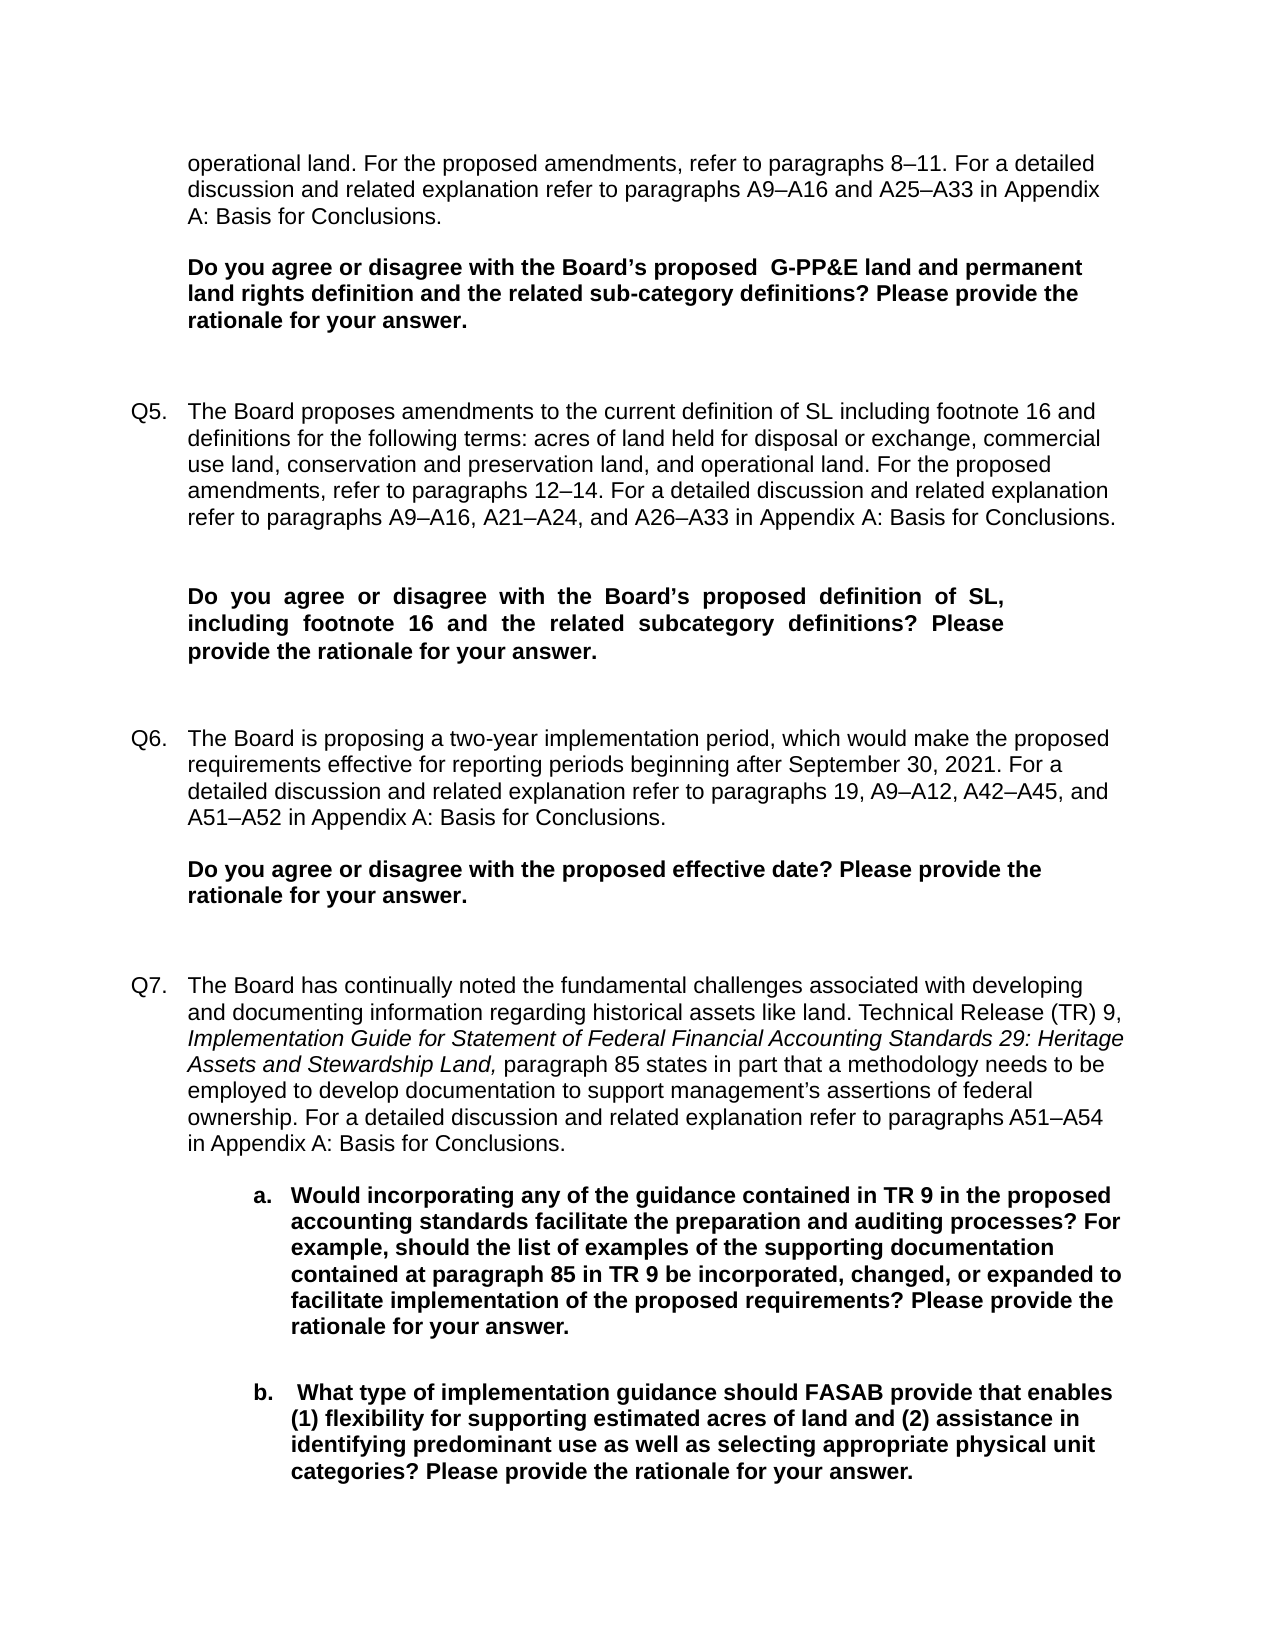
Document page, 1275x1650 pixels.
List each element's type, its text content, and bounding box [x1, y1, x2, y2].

list The Board has continually noted the fundamental challenges associated with developing and documenting information regarding historical assets like land. Technical Release (TR) 9, Implementation Guide for Statement of Federal Financial Accounting Standards 29: Heritage Assets and Stewardship Land, paragraph 85 states in part that a methodology needs to be employed to develop documentation to support management’s assertions of federal ownership. For a detailed discussion and related explanation refer to paragraphs A51–A54 in Appendix A: Basis for Conclusions. [131, 972, 1125, 1157]
list What type of implementation guidance should FASAB provide that enables (1) flexibility for supporting estimated acres of land and (2) assistance in identifying predominant use as well as selecting appropriate physical unit categories? Please provide the rationale for your answer. [253, 1378, 1125, 1484]
list The Board proposes amendments to the current definition of SL including footnote 16 and definitions for the following terms: acres of land held for disposal or exchange, commercial use land, conservation and preservation land, and operational land. For the proposed amendments, refer to paragraphs 12–14. For a detailed discussion and related explanation refer to paragraphs A9–A16, A21–A24, and A26–A33 in Appendix A: Basis for Conclusions. [131, 398, 1125, 530]
list Would incorporating any of the guidance contained in TR 9 in the proposed accounting standards facilitate the preparation and auditing processes? For example, should the list of examples of the supporting documentation contained at paragraph 85 in TR 9 be incorporated, changed, or expanded to facilitate implementation of the proposed requirements? Please provide the rationale for your answer. [253, 1182, 1125, 1340]
text Do you agree or disagree with the Board’s proposed definition of SL, including footnote 16 and the related subcategory definitions? Please provide the rationale for your answer. [187, 583, 1005, 664]
text Do you agree or disagree with the proposed effective date? Please provide the rationale for your answer. [187, 856, 1125, 908]
list The Board is proposing a two-year implementation period, which would make the proposed requirements effective for reporting periods beginning after September 30, 2021. For a detailed discussion and related explanation refer to paragraphs 19, A9–A12, A42–A45, and A51–A52 in Appendix A: Basis for Conclusions. [131, 725, 1125, 831]
text Do you agree or disagree with the Board’s proposed G-PP&E land and permanent land rights definition and the related sub-category definitions? Please provide the rationale for your answer. [187, 254, 1125, 333]
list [131, 150, 1125, 229]
